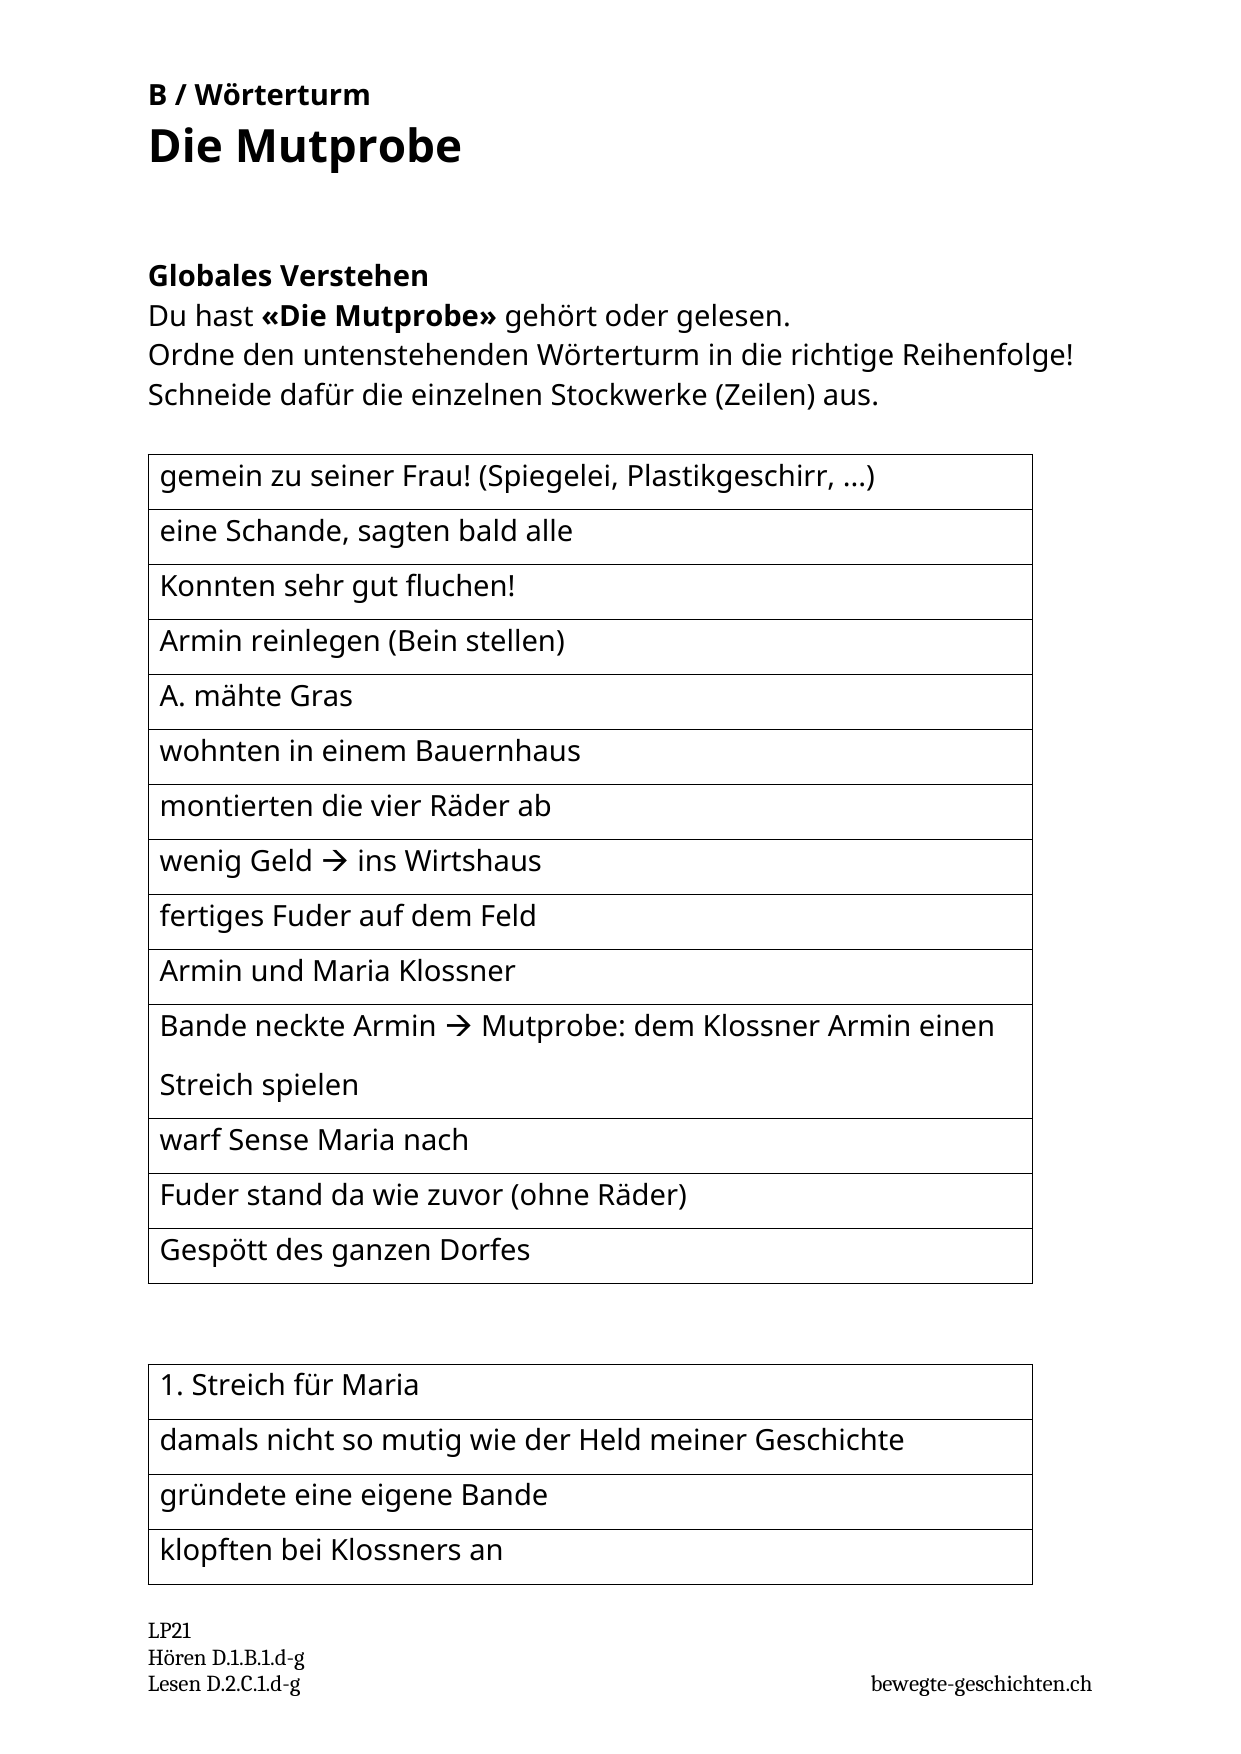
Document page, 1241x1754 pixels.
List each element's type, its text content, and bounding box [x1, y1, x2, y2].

table_cell fertiges Fuder auf dem Feld [149, 895, 1032, 949]
text Die Mutprobe [148, 113, 1093, 176]
table_cell eine Schande, sagten bald alle [149, 510, 1032, 564]
table_cell gründete eine eigene Bande [149, 1475, 1032, 1529]
table_header 1. Streich für Maria [149, 1365, 1032, 1419]
table_cell Konnten sehr gut fluchen! [149, 565, 1032, 619]
text Globales Verstehen [148, 255, 1093, 295]
table_cell wenig Geld ins Wirtshaus [149, 840, 1032, 894]
table_cell damals nicht so mutig wie der Held meiner Geschichte [149, 1420, 1032, 1474]
table_cell wohnten in einem Bauernhaus [149, 730, 1032, 784]
table_cell Bande neckte Armin Mutprobe: dem Klossner Armin einen Streich spielen [149, 1005, 1032, 1118]
table_cell warf Sense Maria nach [149, 1119, 1032, 1173]
table_cell A. mähte Gras [149, 675, 1032, 729]
table_cell Armin und Maria Klossner [149, 950, 1032, 1004]
table_cell Fuder stand da wie zuvor (ohne Räder) [149, 1174, 1032, 1228]
table_cell Armin reinlegen (Bein stellen) [149, 620, 1032, 674]
text B / Wörterturm [148, 74, 1093, 113]
table_header gemein zu seiner Frau! (Spiegelei, Plastikgeschirr, ...) [149, 455, 1032, 509]
text Schneide dafür die einzelnen Stockwerke (Zeilen) aus. [148, 374, 1093, 414]
table_cell klopften bei Klossners an [149, 1530, 1032, 1584]
text Du hast «Die Mutprobe» gehört oder gelesen. [148, 295, 1093, 335]
text Ordne den untenstehenden Wörterturm in die richtige Reihenfolge! [148, 335, 1093, 374]
table_cell Gespött des ganzen Dorfes [149, 1229, 1032, 1283]
table_cell montierten die vier Räder ab [149, 785, 1032, 839]
